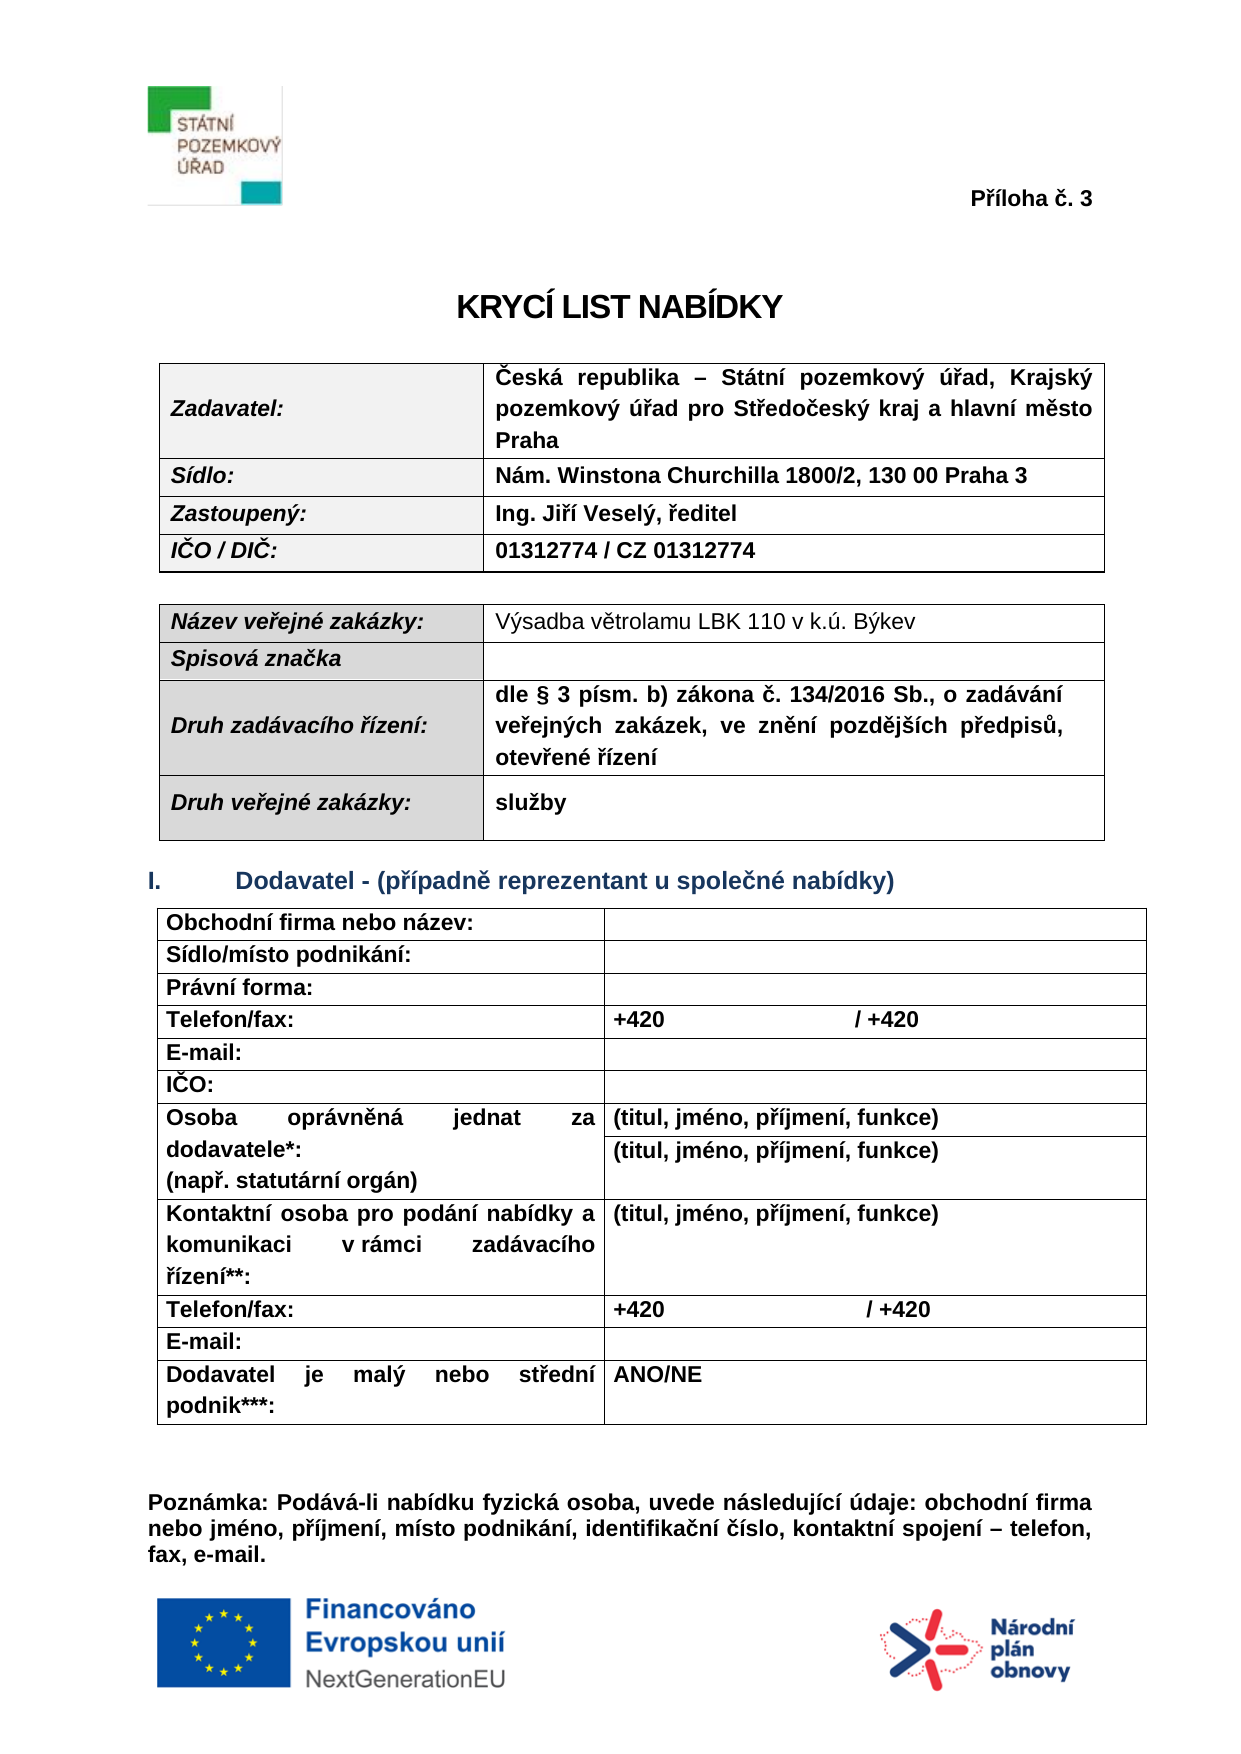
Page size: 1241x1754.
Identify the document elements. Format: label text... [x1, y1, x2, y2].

table_cell E-mail: [158, 1039, 604, 1070]
table_cell Dodavatel je malý nebo střední podnik***: [158, 1361, 604, 1424]
picture [864, 1584, 1092, 1720]
table_cell IČO: [158, 1071, 604, 1103]
table_cell Osoba oprávněná jednat za dodavatele*: (např. statutární orgán) [158, 1104, 604, 1199]
table_header Název veřejné zakázky: [160, 605, 483, 642]
table_cell Nám. Winstona Churchilla 1800/2, 130 00 Praha 3 [484, 459, 1104, 496]
table_cell (titul, jméno, příjmení, funkce) [605, 1104, 1146, 1136]
table_cell Telefon/fax: [158, 1006, 604, 1038]
table_cell [605, 974, 1146, 1005]
title Krycí list nabídky [148, 287, 1093, 325]
table_cell [605, 1039, 1146, 1070]
text Poznámka: Podává-li nabídku fyzická osoba, uvede následující údaje: obchodní firma nebo jméno, příjmení, místo podnikání, identifikační číslo, kontaktní spojení – telefon, fax, e-mail. [148, 1489, 1093, 1568]
table_cell E-mail: [158, 1328, 604, 1360]
table_cell [605, 941, 1146, 973]
table_cell Sídlo/místo podnikání: [158, 941, 604, 973]
table_cell ANO/NE [605, 1361, 1146, 1424]
table_cell Telefon/fax: [158, 1296, 604, 1327]
table_cell [484, 643, 1104, 679]
table_cell Ing. Jiří Veselý, ředitel [484, 497, 1104, 534]
table_cell [605, 1328, 1146, 1360]
table_cell 01312774 / CZ 01312774 [484, 535, 1104, 571]
table_header Zadavatel: [160, 364, 483, 458]
table_cell +420 / +420 [605, 1006, 1146, 1038]
table_header Česká republika – Státní pozemkový úřad, Krajský pozemkový úřad pro Středočeský kraj a hlavní město Praha [484, 364, 1104, 458]
table_cell Kontaktní osoba pro podání nabídky a komunikaci v rámci zadávacího řízení**: [158, 1200, 604, 1294]
table_cell (titul, jméno, příjmení, funkce) [605, 1137, 1146, 1199]
table_cell Druh zadávacího řízení: [160, 681, 483, 775]
table_header Výsadba větrolamu LBK 110 v k.ú. Býkev [484, 605, 1104, 642]
table_cell +420 / +420 [605, 1296, 1146, 1327]
table_header Obchodní firma nebo název: [158, 909, 604, 940]
table_cell (titul, jméno, příjmení, funkce) [605, 1200, 1146, 1294]
picture [147, 86, 284, 207]
picture [147, 1584, 531, 1699]
table_cell IČO / DIČ: [160, 535, 483, 571]
table_cell služby [484, 776, 1104, 840]
table_cell dle § 3 písm. b) zákona č. 134/2016 Sb., o zadávání veřejných zakázek, ve znění pozdějších předpisů, otevřené řízení [484, 681, 1104, 775]
table_cell Sídlo: [160, 459, 483, 496]
table_header [605, 909, 1146, 940]
subtitle Dodavatel - (případně reprezentant u společné nabídky) [148, 866, 1093, 895]
table_cell Právní forma: [158, 974, 604, 1005]
table_cell Druh veřejné zakázky: [160, 776, 483, 840]
table_cell [605, 1071, 1146, 1103]
table_cell Zastoupený: [160, 497, 483, 534]
table_cell Spisová značka [160, 643, 483, 679]
